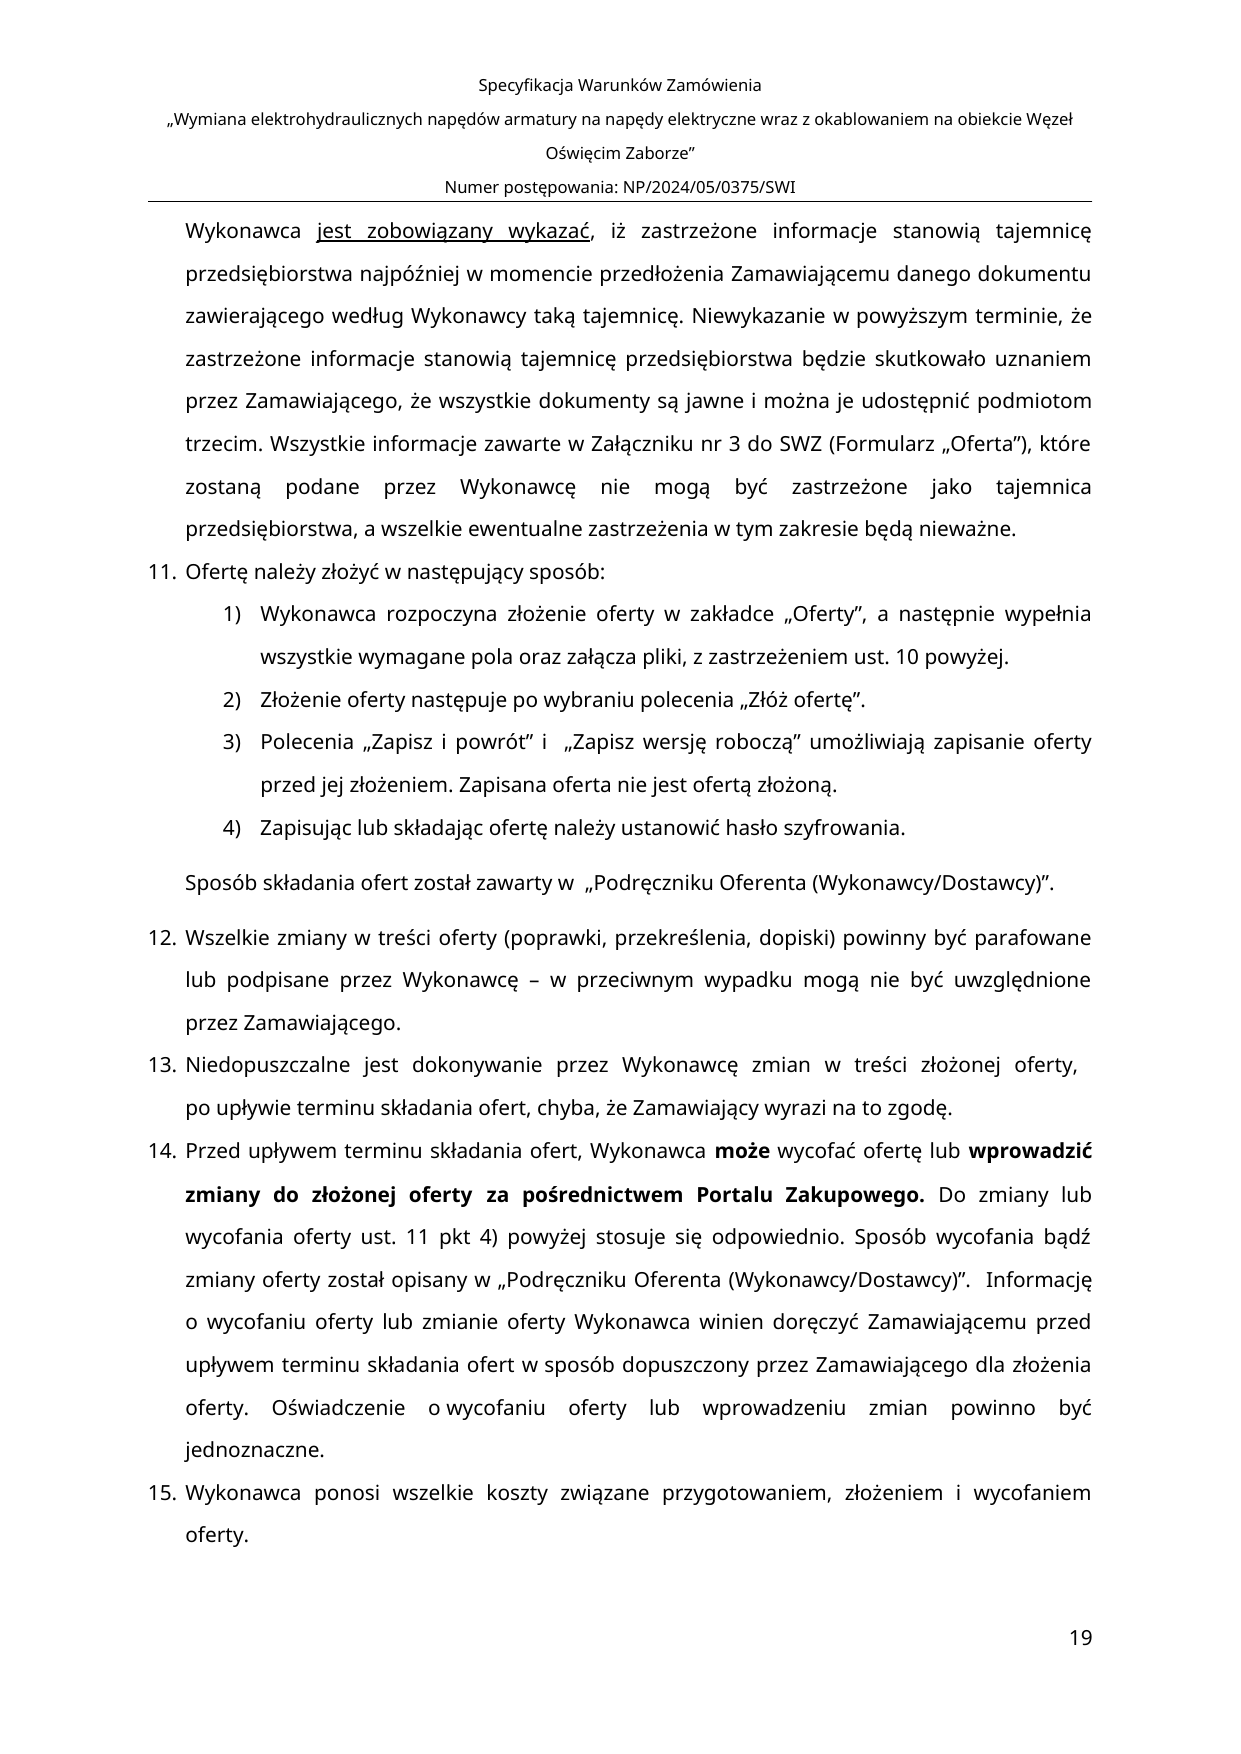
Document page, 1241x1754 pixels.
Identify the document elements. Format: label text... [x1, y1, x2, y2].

text Sposób składania ofert został zawarty w „Podręczniku Oferenta (Wykonawcy/Dostawcy)”. [148, 868, 1092, 896]
list Złożenie oferty następuje po wybraniu polecenia „Złóż ofertę”. [223, 685, 1092, 713]
list Zapisując lub składając ofertę należy ustanowić hasło szyfrowania. [223, 813, 1092, 841]
list Przed upływem terminu składania ofert, Wykonawca może wycofać ofertę lub wprowadzić zmiany do złożonej oferty za pośrednictwem Portalu Zakupowego. Do zmiany lub wycofania oferty ust. 11 pkt 4) powyżej stosuje się odpowiednio. Sposób wycofania bądź zmiany oferty został opisany w „Podręczniku Oferenta (Wykonawcy/Dostawcy)”. Informację o wycofaniu oferty lub zmianie oferty Wykonawca winien doręczyć Zamawiającemu przed upływem terminu składania ofert w sposób dopuszczony przez Zamawiającego dla złożenia oferty. Oświadczenie o wycofaniu oferty lub wprowadzeniu zmian powinno być jednoznaczne. [148, 1136, 1092, 1464]
text Wykonawca jest zobowiązany wykazać, iż zastrzeżone informacje stanowią tajemnicę przedsiębiorstwa najpóźniej w momencie przedłożenia Zamawiającemu danego dokumentu zawierającego według Wykonawcy taką tajemnicę. Niewykazanie w powyższym terminie, że zastrzeżone informacje stanowią tajemnicę przedsiębiorstwa będzie skutkowało uznaniem przez Zamawiającego, że wszystkie dokumenty są jawne i można je udostępnić podmiotom trzecim. Wszystkie informacje zawarte w Załączniku nr 3 do SWZ (Formularz „Oferta”), które zostaną podane przez Wykonawcę nie mogą być zastrzeżone jako tajemnica przedsiębiorstwa, a wszelkie ewentualne zastrzeżenia w tym zakresie będą nieważne. [185, 216, 1092, 543]
list Wykonawca ponosi wszelkie koszty związane przygotowaniem, złożeniem i wycofaniem oferty. [148, 1478, 1092, 1549]
list Niedopuszczalne jest dokonywanie przez Wykonawcę zmian w treści złożonej oferty, po upływie terminu składania ofert, chyba, że Zamawiający wyrazi na to zgodę. [148, 1051, 1092, 1122]
list Polecenia „Zapisz i powrót” i „Zapisz wersję roboczą” umożliwiają zapisanie oferty przed jej złożeniem. Zapisana oferta nie jest ofertą złożoną. [223, 727, 1092, 798]
list Wszelkie zmiany w treści oferty (poprawki, przekreślenia, dopiski) powinny być parafowane lub podpisane przez Wykonawcę – w przeciwnym wypadku mogą nie być uwzględnione przez Zamawiającego. [148, 923, 1092, 1036]
list Wykonawca rozpoczyna złożenie oferty w zakładce „Oferty”, a następnie wypełnia wszystkie wymagane pola oraz załącza pliki, z zastrzeżeniem ust. 10 powyżej. [223, 599, 1092, 671]
list Ofertę należy złożyć w następujący sposób: [148, 557, 1092, 585]
